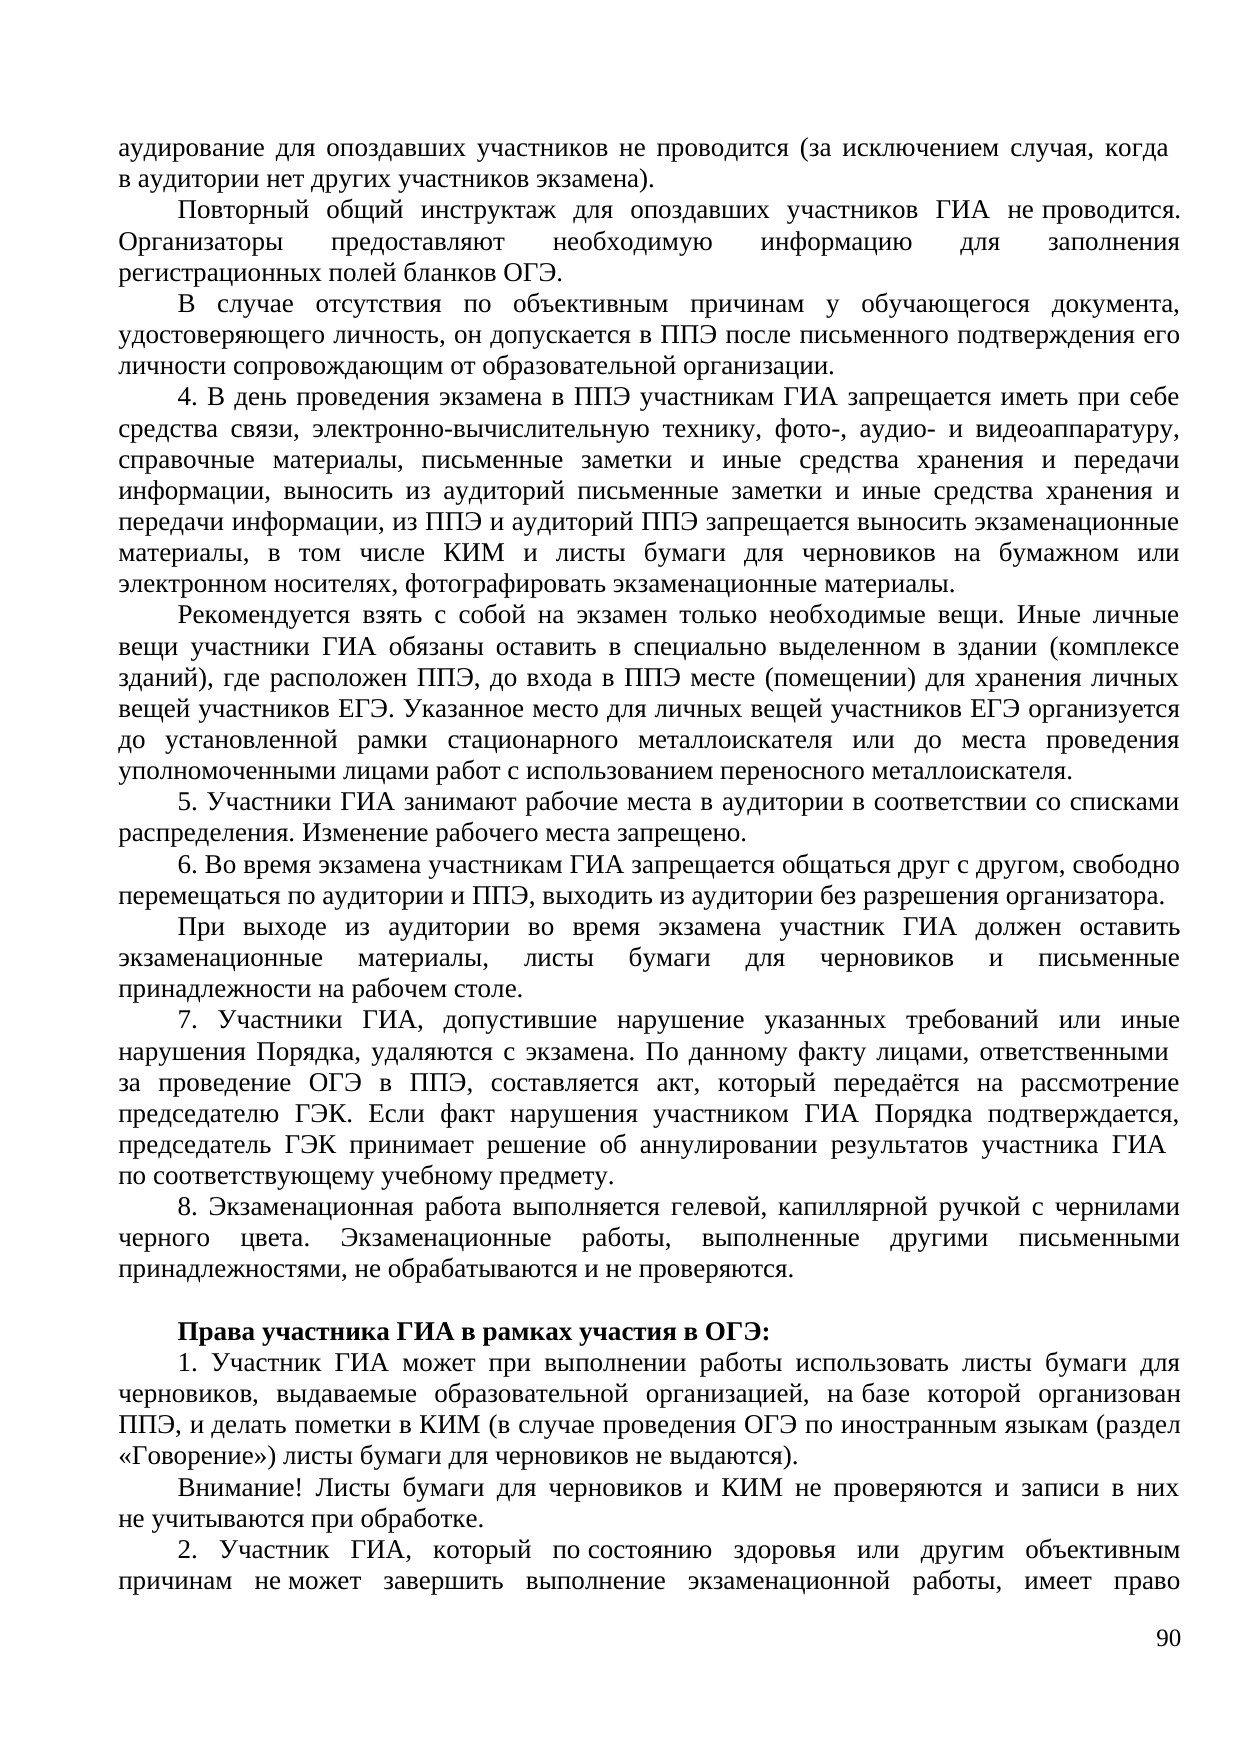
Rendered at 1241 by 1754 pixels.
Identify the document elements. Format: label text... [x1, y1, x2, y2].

text Внимание! Листы бумаги для черновиков и КИМ не проверяются и записи в них не учитываются при обработке. [118, 1471, 1181, 1533]
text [118, 131, 1181, 194]
text 7. Участники ГИА, допустившие нарушение указанных требований или иные нарушения Порядка, удаляются с экзамена. По данному факту лицами, ответственными за проведение ОГЭ в ППЭ, составляется акт, который передаётся на рассмотрение председателю ГЭК. Если факт нарушения участником ГИА Порядка подтверждается, председатель ГЭК принимает решение об аннулировании результатов участника ГИА по соответствующему учебному предмету. [118, 1003, 1181, 1190]
text 5. Участники ГИА занимают рабочие места в аудитории в соответствии со списками распределения. Изменение рабочего места запрещено. [118, 785, 1181, 848]
text 4. В день проведения экзамена в ППЭ участникам ГИА запрещается иметь при себе средства связи, электронно-вычислительную технику, фото-, аудио- и видеоаппаратуру, справочные материалы, письменные заметки и иные средства хранения и передачи информации, выносить из аудиторий письменные заметки и иные средства хранения и передачи информации, из ППЭ и аудиторий ППЭ запрещается выносить экзаменационные материалы, в том числе КИМ и листы бумаги для черновиков на бумажном или электронном носителях, фотографировать экзаменационные материалы. [118, 381, 1181, 598]
text 1. Участник ГИА может при выполнении работы использовать листы бумаги для черновиков, выдаваемые образовательной организацией, на базе которой организован ППЭ, и делать пометки в КИМ (в случае проведения ОГЭ по иностранным языкам (раздел «Говорение») листы бумаги для черновиков не выдаются). [118, 1346, 1181, 1471]
text Права участника ГИА в рамках участия в ОГЭ: [118, 1315, 1181, 1346]
text 8. Экзаменационная работа выполняется гелевой, капиллярной ручкой с чернилами черного цвета. Экзаменационные работы, выполненные другими письменными принадлежностями, не обрабатываются и не проверяются. [118, 1190, 1181, 1284]
text 6. Во время экзамена участникам ГИА запрещается общаться друг с другом, свободно перемещаться по аудитории и ППЭ, выходить из аудитории без разрешения организатора. [118, 848, 1181, 910]
text Повторный общий инструктаж для опоздавших участников ГИА не проводится. Организаторы предоставляют необходимую информацию для заполнения регистрационных полей бланков ОГЭ. [118, 194, 1181, 287]
text В случае отсутствия по объективным причинам у обучающегося документа, удостоверяющего личность, он допускается в ППЭ после письменного подтверждения его личности сопровождающим от образовательной организации. [118, 287, 1181, 381]
text Рекомендуется взять с собой на экзамен только необходимые вещи. Иные личные вещи участники ГИА обязаны оставить в специально выделенном в здании (комплексе зданий), где расположен ППЭ, до входа в ППЭ месте (помещении) для хранения личных вещей участников ЕГЭ. Указанное место для личных вещей участников ЕГЭ организуется до установленной рамки стационарного металлоискателя или до места проведения уполномоченными лицами работ с использованием переносного металлоискателя. [118, 598, 1181, 785]
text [118, 1533, 1181, 1595]
text При выходе из аудитории во время экзамена участник ГИА должен оставить экзаменационные материалы, листы бумаги для черновиков и письменные принадлежности на рабочем столе. [118, 910, 1181, 1003]
